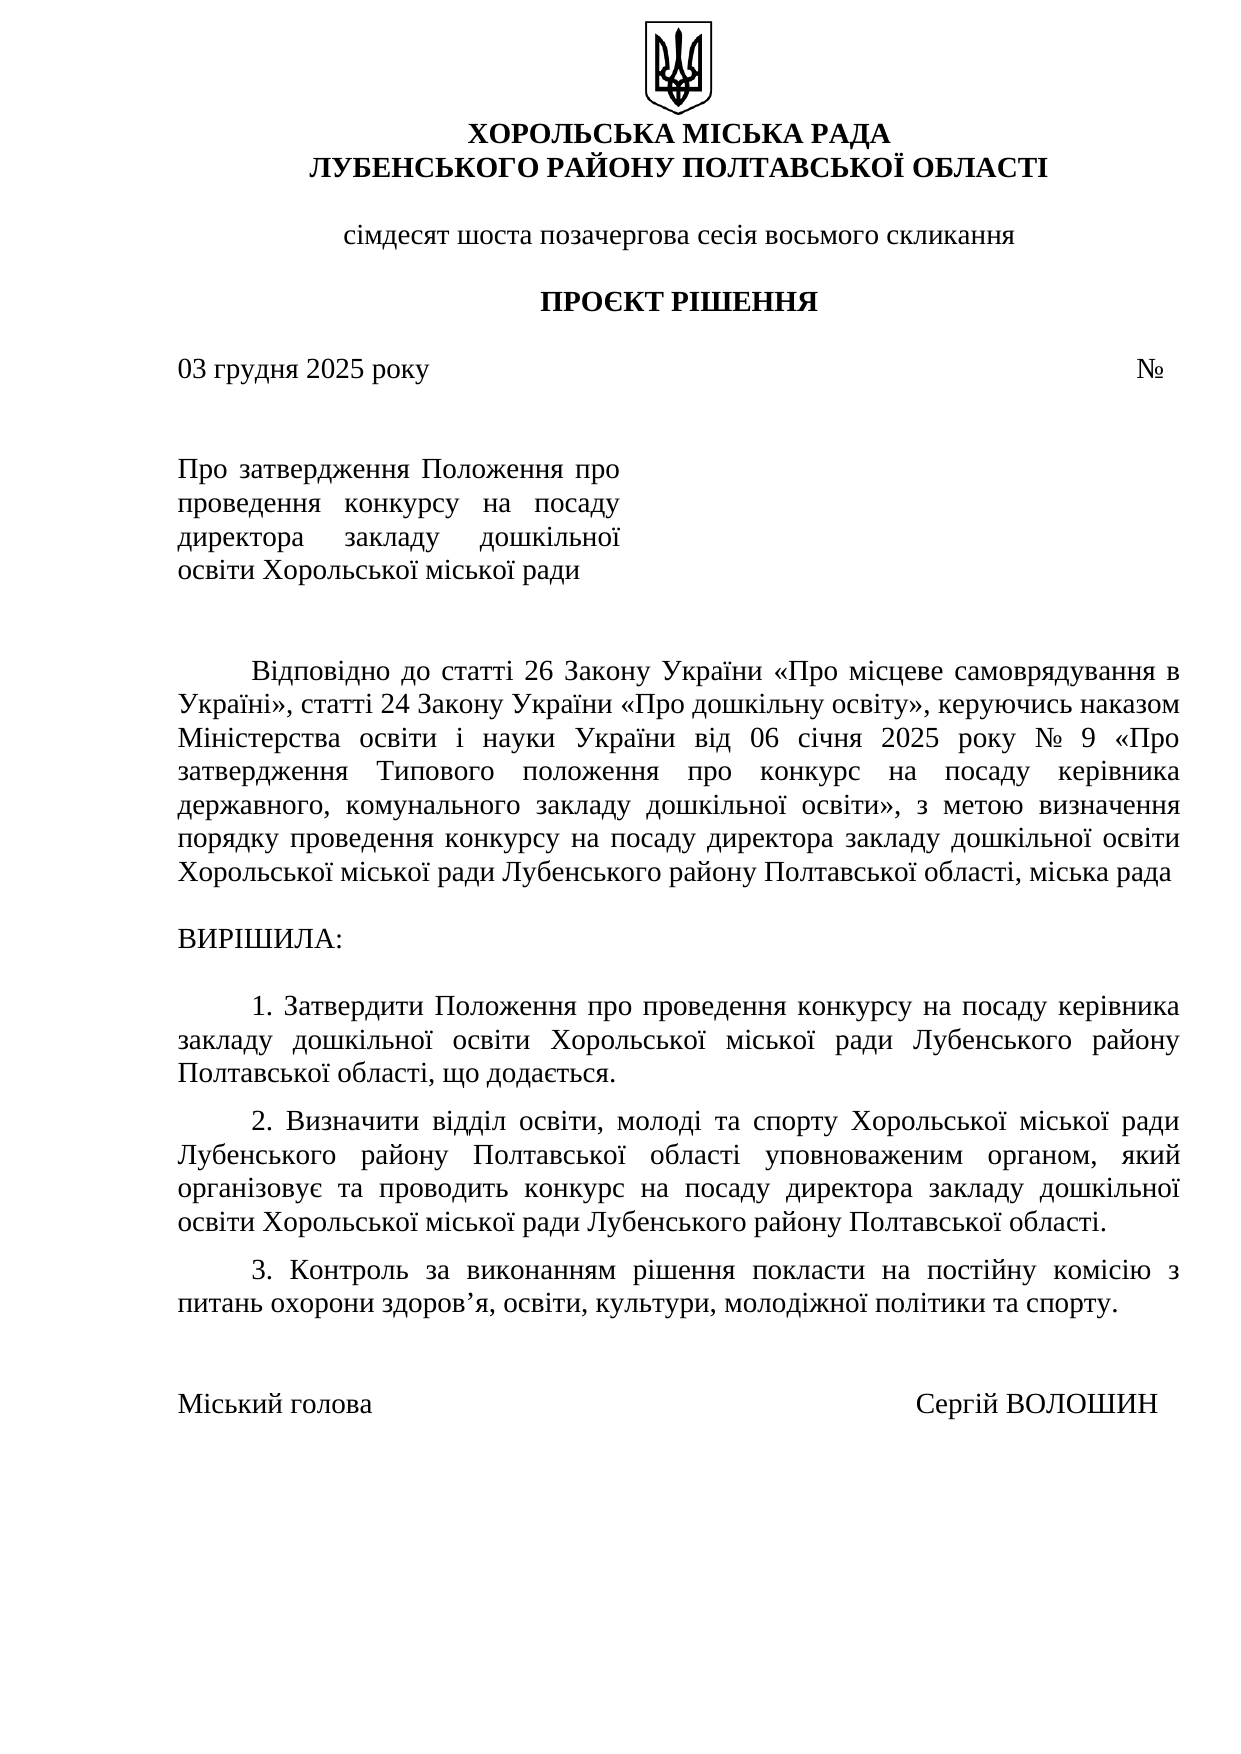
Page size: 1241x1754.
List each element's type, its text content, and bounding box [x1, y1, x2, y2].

text Відповідно до статті 26 Закону України «Про місцеве самоврядування в Україні», статті 24 Закону України «Про дошкільну освіту», керуючись наказом Міністерства освіти і науки України від 06 січня 2025 року № 9 «Про затвердження Типового положення про конкурс на посаду керівника державного, комунального закладу дошкільної освіти», з метою визначення порядку проведення конкурсу на посаду директора закладу дошкільної освіти Хорольської міської ради Лубенського району Полтавської області, міська рада [177, 653, 1181, 888]
picture [643, 19, 714, 116]
text Міський голова Сергій ВОЛОШИН [177, 1386, 1181, 1419]
text ХОРОЛЬСЬКА МІСЬКА РАДА [177, 116, 1181, 150]
text 3. Контроль за виконанням рішення покласти на постійну комісію з питань охорони здоров’я, освіти, культури, молодіжної політики та спорту. [177, 1252, 1181, 1319]
text ПРОЄКТ РІШЕННЯ [177, 284, 1181, 317]
text ЛУБЕНСЬКОГО РАЙОНУ ПОЛТАВСЬКОЇ ОБЛАСТІ [177, 150, 1181, 183]
text Про затвердження Положення про проведення конкурсу на посаду директора закладу дошкільної освіти Хорольської міської ради [177, 452, 620, 586]
text 03 грудня 2025 року № [177, 351, 1181, 384]
text ВИРІШИЛА: [177, 921, 1181, 955]
text сімдесят шоста позачергова сесія восьмого скликання [177, 217, 1181, 250]
text 2. Визначити відділ освіти, молоді та спорту Хорольської міської ради Лубенського району Полтавської області уповноваженим органом, який організовує та проводить конкурс на посаду директора закладу дошкільної освіти Хорольської міської ради Лубенського району Полтавської області. [177, 1103, 1181, 1237]
text 1. Затвердити Положення про проведення конкурсу на посаду керівника закладу дошкільної освіти Хорольської міської ради Лубенського району Полтавської області, що додається. [177, 988, 1181, 1089]
